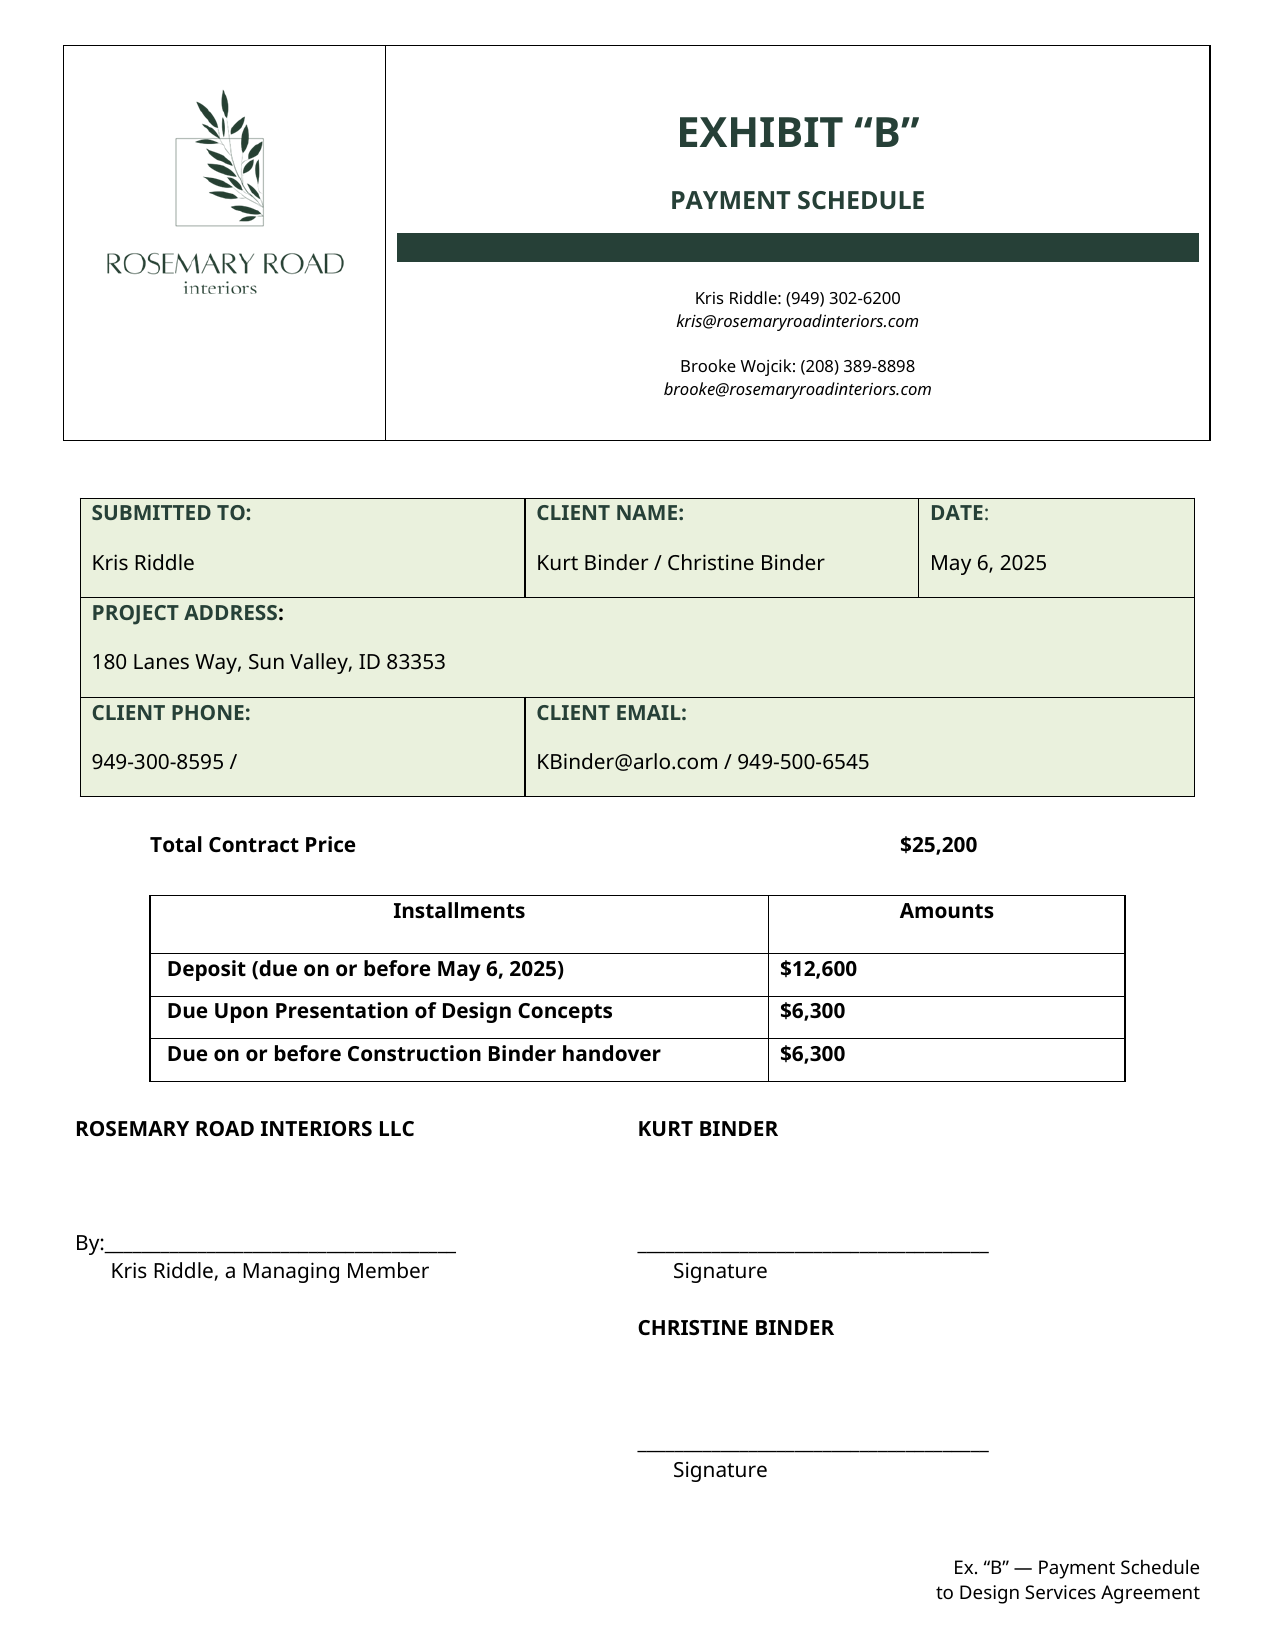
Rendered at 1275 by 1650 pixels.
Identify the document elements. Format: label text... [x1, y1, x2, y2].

table_cell $12,600 [769, 954, 1124, 996]
text Total Contract Price $25,200 [150, 830, 1200, 858]
table_header DATE: May 6, 2025 [919, 499, 1194, 597]
table_header SUBMITTED TO: Kris Riddle [81, 499, 524, 597]
table_cell CLIENT PHONE: 949-300-8595 / [81, 698, 524, 796]
table_cell Due Upon Presentation of Design Concepts [151, 997, 768, 1038]
table_cell $6,300 [769, 997, 1124, 1038]
table_cell PROJECT ADDRESS: 180 Lanes Way, Sun Valley, ID 83353 [81, 598, 1194, 697]
table_cell $6,300 [769, 1039, 1124, 1081]
table_header ROSEMARY ROAD INTERIORS LLC By:______________________________________ Kris Riddle, a Managing Member [64, 1114, 626, 1484]
table_header CLIENT NAME: Kurt Binder / Christine Binder [526, 499, 918, 597]
table_cell CLIENT EMAIL: KBinder@arlo.com / 949-500-6545 [526, 698, 1194, 796]
table_cell Due on or before Construction Binder handover [151, 1039, 768, 1081]
table_header Amounts [769, 896, 1124, 953]
picture [75, 46, 375, 343]
table_cell Deposit (due on or before May 6, 2025) [151, 954, 768, 996]
table_header Installments [151, 896, 768, 953]
table_header KURT BINDER ______________________________________ Signature CHRISTINE BINDER ______________________________________ Signature [626, 1114, 1114, 1484]
